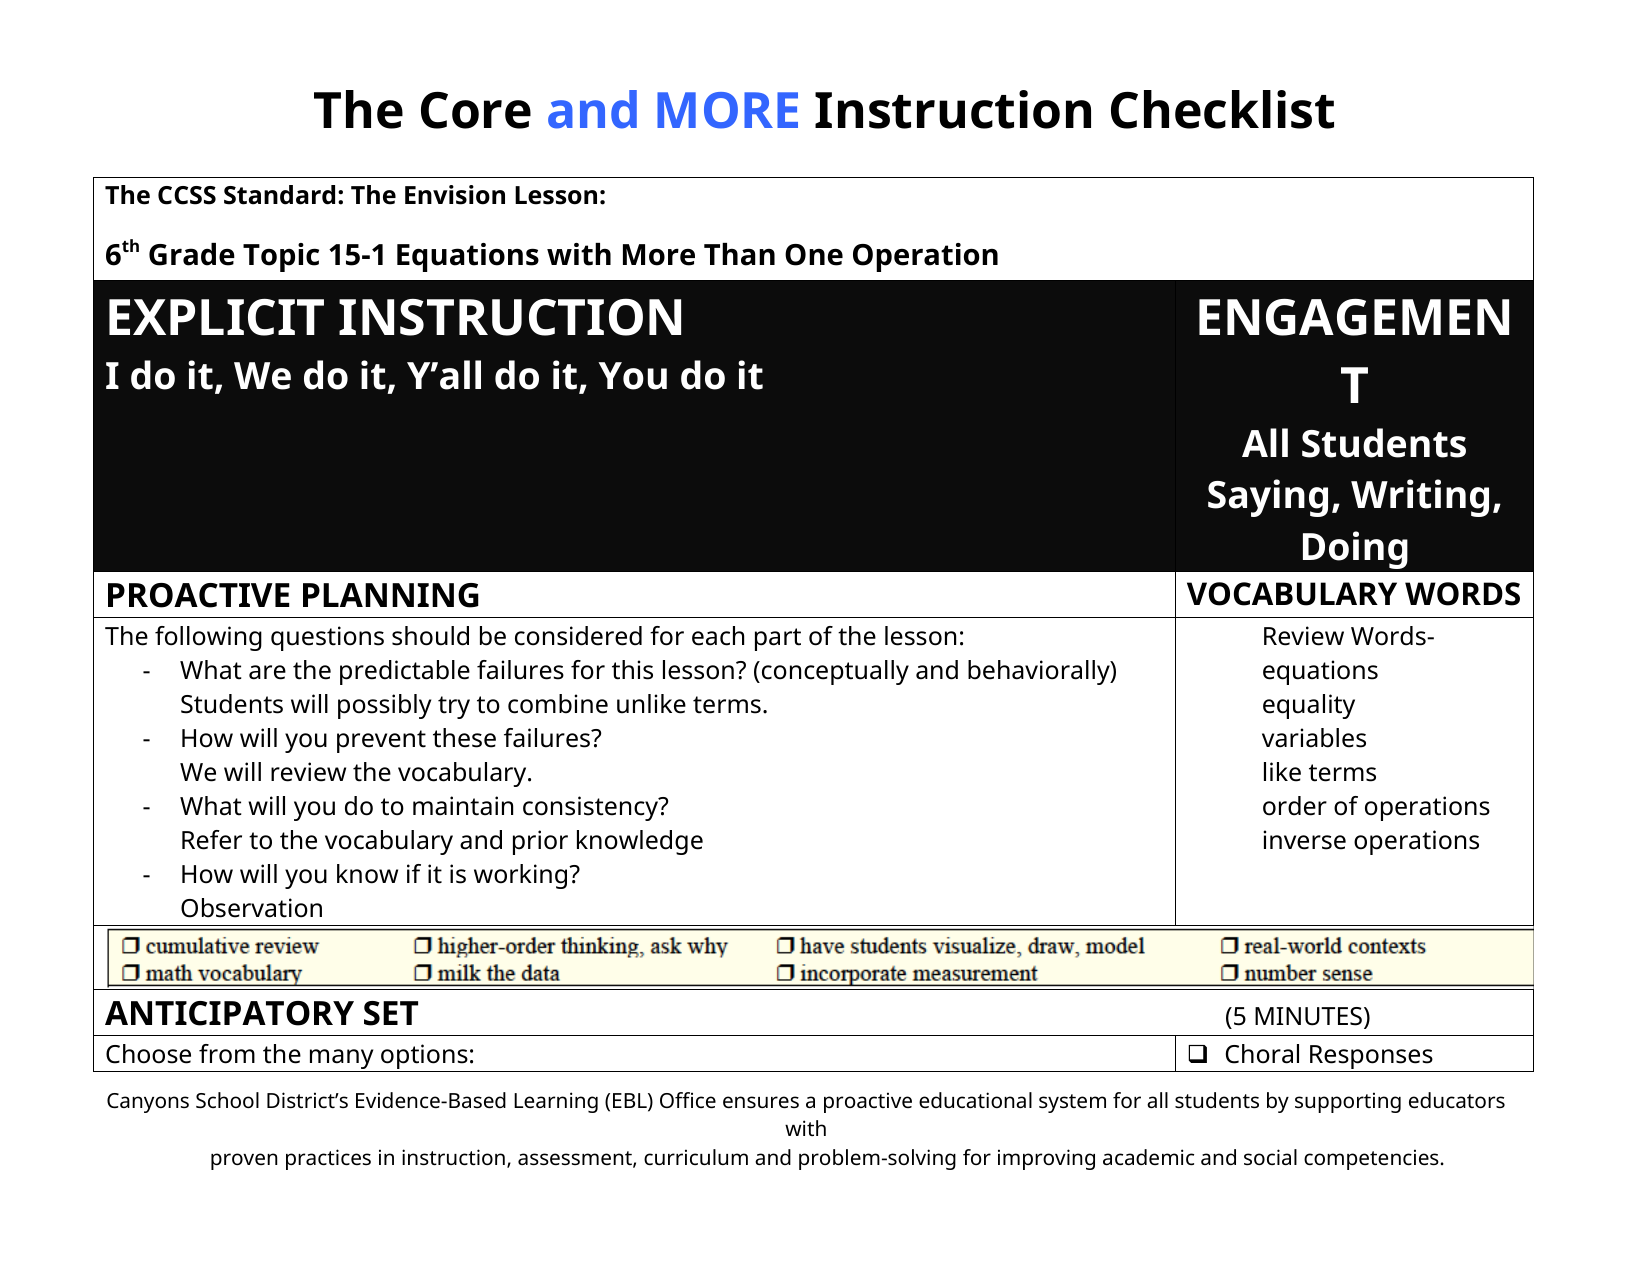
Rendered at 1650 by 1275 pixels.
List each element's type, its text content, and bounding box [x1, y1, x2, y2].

picture [105, 926, 1534, 989]
table_cell [94, 926, 105, 989]
table_cell PROACTIVE PLANNING [94, 572, 1175, 617]
table_cell Review Words- equations equality variables like terms order of operations inverse operations [1176, 618, 1533, 925]
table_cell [94, 1036, 1175, 1071]
table_cell EXPLICIT INSTRUCTION I do it, We do it, Y’all do it, You do it [94, 281, 1175, 571]
table_header The CCSS Standard: The Envision Lesson: 6th Grade Topic 15-1 Equations with More Than One Operation 6t6thEquations [94, 178, 1533, 280]
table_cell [1176, 1036, 1533, 1071]
table_cell VOCABULARY WORDS [1176, 572, 1533, 617]
table_cell ANTICIPATORY SET (5 MINUTES) [94, 990, 1533, 1035]
text The Core and MORE Instruction Checklist [105, 75, 1545, 143]
table_cell ENGAGEMENT All Students Saying, Writing, Doing [1176, 281, 1533, 571]
table_cell The following questions should be considered for each part of the lesson: What are the predictable failures for this lesson? (conceptually and behaviorally) Students will possibly try to combine unlike terms. How will you prevent these failures? We will review the vocabulary. What will you do to maintain consistency? Refer to the vocabulary and prior knowledge How will you know if it is working? Observation [94, 618, 1175, 925]
